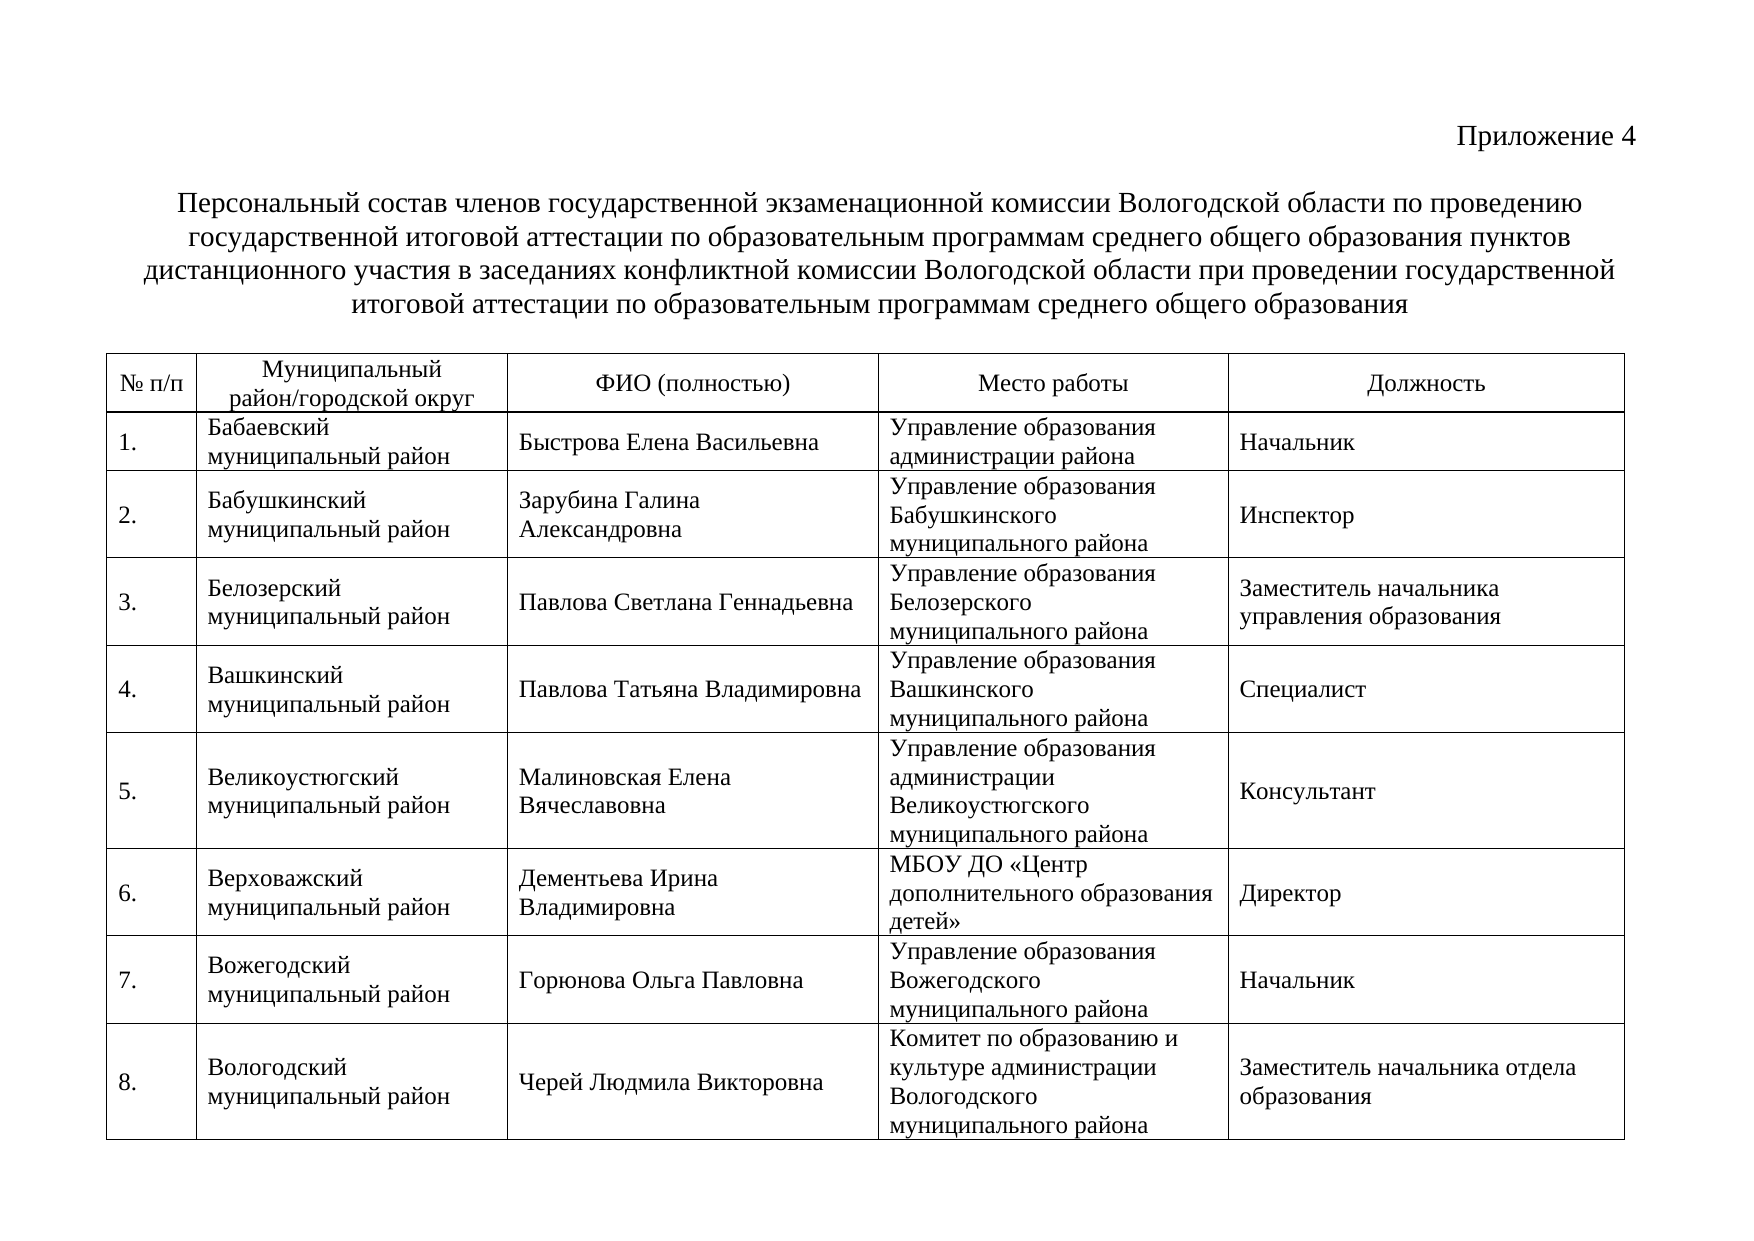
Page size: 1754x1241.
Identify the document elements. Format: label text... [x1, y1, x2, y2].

table_cell Малиновская Елена Вячеславовна [508, 733, 878, 848]
table_cell Великоустюгский муниципальный район [197, 733, 507, 848]
table_header Место работы [879, 354, 1228, 411]
table_cell Управление образования Белозерского муниципального района [879, 558, 1228, 644]
table_cell [107, 558, 196, 644]
table_cell Управление образования Бабушкинского муниципального района [879, 471, 1228, 557]
table_cell Управление образования Вашкинского муниципального района [879, 646, 1228, 732]
table_cell Заместитель начальника управления образования [1229, 558, 1624, 644]
table_cell Вожегодский муниципальный район [197, 936, 507, 1022]
table_cell МБОУ ДО «Центр дополнительного образования детей» [879, 849, 1228, 935]
table_cell Павлова Светлана Геннадьевна [508, 558, 878, 644]
text Приложение 4 [118, 118, 1636, 152]
table_header Должность [1229, 354, 1624, 411]
table_header № п/п [107, 354, 196, 411]
table_cell Верховажский муниципальный район [197, 849, 507, 935]
text Персональный состав членов государственной экзаменационной комиссии Вологодской области по проведению государственной итоговой аттестации по образовательным программам среднего общего образования пунктов дистанционного участия в заседаниях конфликтной комиссии Вологодской области при проведении государственной итоговой аттестации по образовательным программам среднего общего образования [118, 185, 1641, 319]
table_cell Заместитель начальника отдела образования [1229, 1024, 1624, 1138]
table_header ФИО (полностью) [508, 354, 878, 411]
table_cell Зарубина Галина Александровна [508, 471, 878, 557]
table_cell Начальник [1229, 936, 1624, 1022]
table_cell Управление образования администрации Великоустюгского муниципального района [879, 733, 1228, 848]
table_cell Вологодский муниципальный район [197, 1024, 507, 1138]
table_cell Управление образования Вожегодского муниципального района [879, 936, 1228, 1022]
table_cell [107, 733, 196, 848]
table_cell Горюнова Ольга Павловна [508, 936, 878, 1022]
table_cell [107, 646, 196, 732]
table_cell Бабаевский муниципальный район [197, 413, 507, 470]
table_cell [107, 413, 196, 470]
table_cell Черей Людмила Викторовна [508, 1024, 878, 1138]
table_cell Быстрова Елена Васильевна [508, 413, 878, 470]
table_cell [107, 471, 196, 557]
table_header Муниципальный район/городской округ [197, 354, 507, 411]
table_cell [107, 936, 196, 1022]
table_cell [107, 1024, 196, 1138]
table_cell Комитет по образованию и культуре администрации Вологодского муниципального района [879, 1024, 1228, 1138]
table_cell Начальник [1229, 413, 1624, 470]
table_cell [107, 849, 196, 935]
table_cell Белозерский муниципальный район [197, 558, 507, 644]
table_cell Вашкинский муниципальный район [197, 646, 507, 732]
table_cell Консультант [1229, 733, 1624, 848]
table_cell Управление образования администрации района [879, 413, 1228, 470]
table_cell Директор [1229, 849, 1624, 935]
table_cell Павлова Татьяна Владимировна [508, 646, 878, 732]
table_cell Инспектор [1229, 471, 1624, 557]
table_cell Бабушкинский муниципальный район [197, 471, 507, 557]
table_cell Специалист [1229, 646, 1624, 732]
table_cell Дементьева Ирина Владимировна [508, 849, 878, 935]
